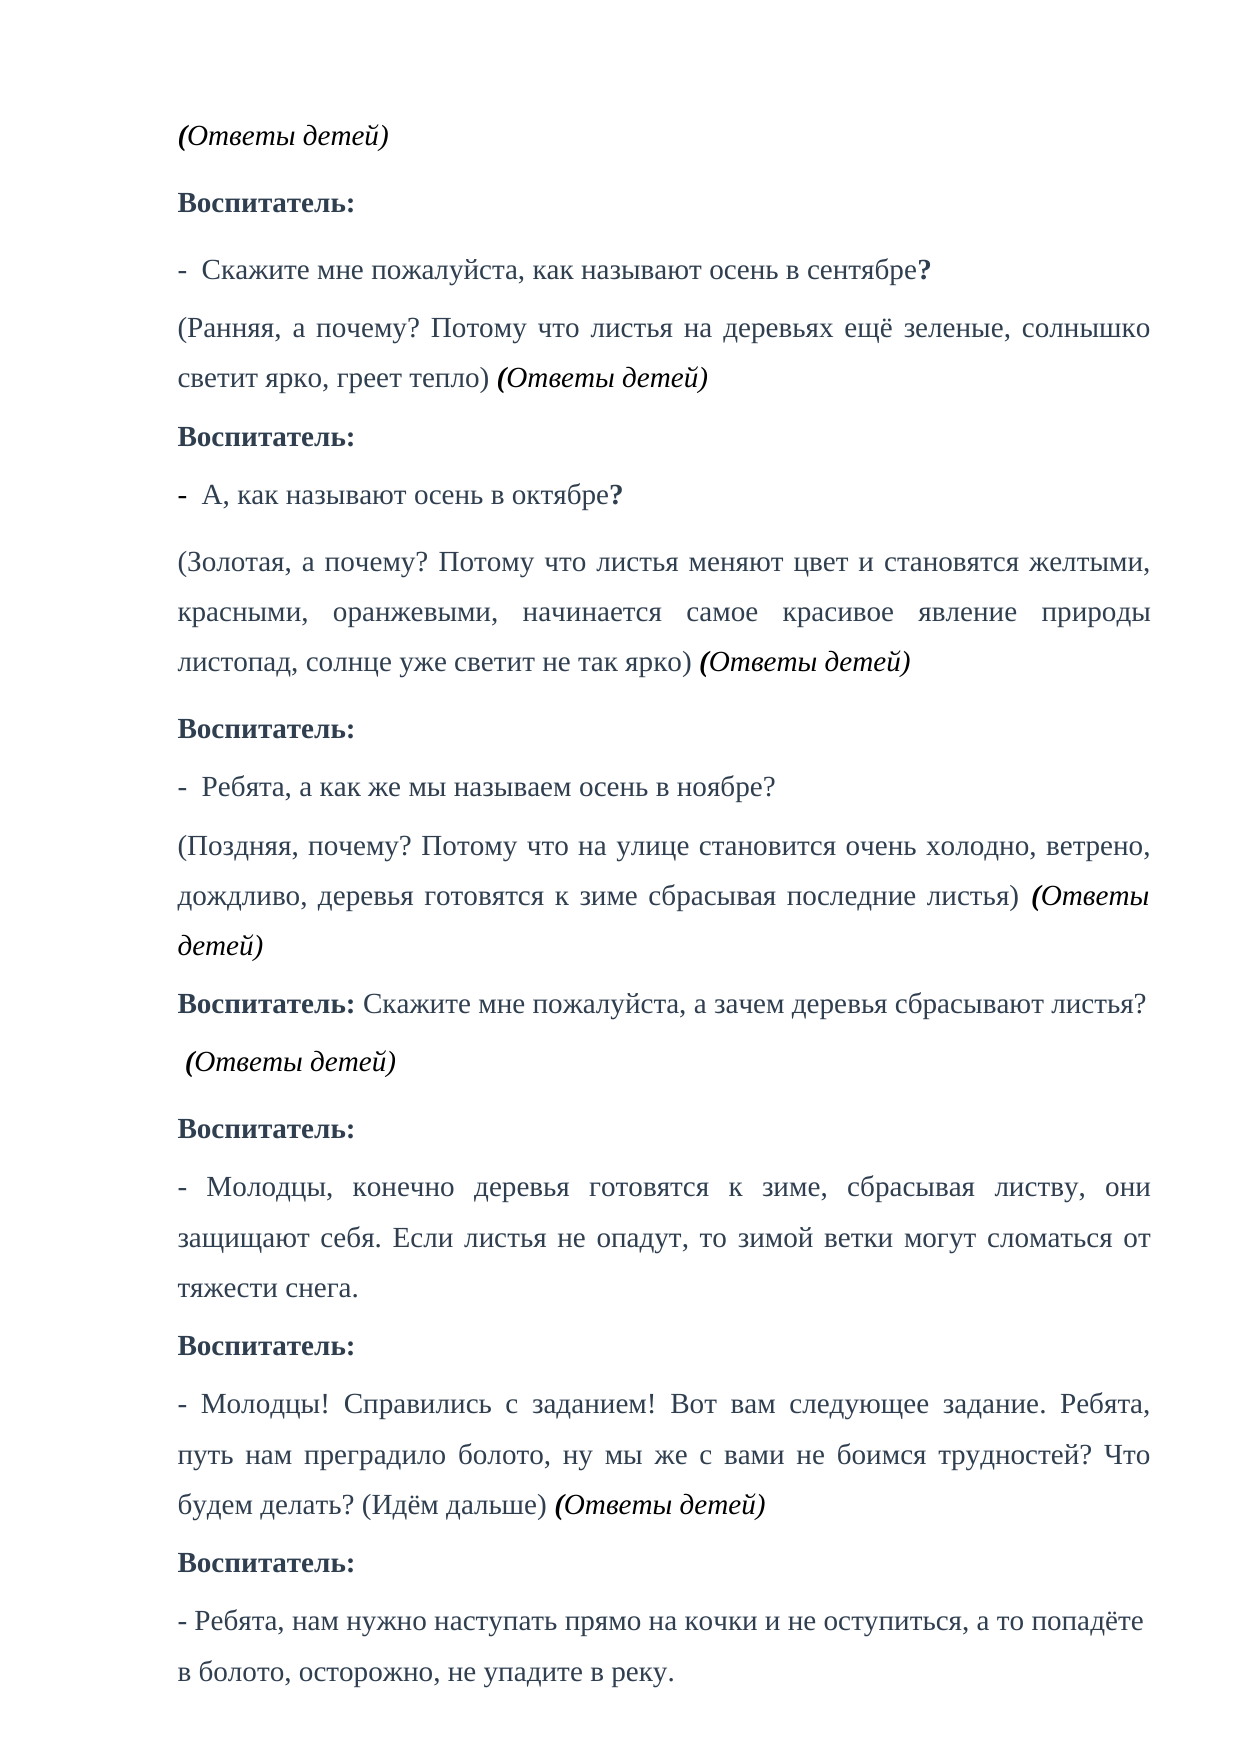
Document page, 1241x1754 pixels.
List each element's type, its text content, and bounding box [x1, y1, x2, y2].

text Воспитатель: [177, 1111, 1152, 1145]
text - Ребята, нам нужно наступать прямо на кочки и не оступиться, а то попадёте в болото, осторожно, не упадите в реку. [177, 1603, 1152, 1687]
text (Золотая, а почему? Потому что листья меняют цвет и становятся желтыми, красными, оранжевыми, начинается самое красивое явление природы листопад, солнце уже светит не так ярко) (Ответы детей) [177, 544, 1152, 678]
text Воспитатель: [177, 1328, 1152, 1362]
text (Ранняя, а почему? Потому что листья на деревьях ещё зеленые, солнышко светит ярко, греет тепло) (Ответы детей) [177, 310, 1152, 394]
text - А, как называют осень в октябре? [177, 477, 1152, 510]
text (Поздняя, почему? Потому что на улице становится очень холодно, ветрено, дождливо, деревья готовятся к зиме сбрасывая последние листья) (Ответы детей) [177, 828, 1152, 962]
text - Ребята, а как же мы называем осень в ноябре? [177, 769, 1152, 803]
text (Ответы детей) [177, 118, 1152, 152]
text Воспитатель: [177, 185, 1152, 219]
text - Молодцы! Справились с заданием! Вот вам следующее задание. Ребята, путь нам преградило болото, ну мы же с вами не боимся трудностей? Что будем делать? (Идём дальше) (Ответы детей) [177, 1386, 1152, 1521]
text - Молодцы, конечно деревья готовятся к зиме, сбрасывая листву, они защищают себя. Если листья не опадут, то зимой ветки могут сломаться от тяжести снега. [177, 1169, 1152, 1304]
text Воспитатель: [177, 1545, 1152, 1579]
text - Скажите мне пожалуйста, как называют осень в сентябре? [177, 252, 1152, 286]
text Воспитатель: [177, 419, 1152, 452]
text Воспитатель: [177, 711, 1152, 745]
text (Ответы детей) [177, 1044, 1152, 1078]
text Воспитатель: Скажите мне пожалуйста, а зачем деревья сбрасывают листья? [177, 986, 1152, 1020]
